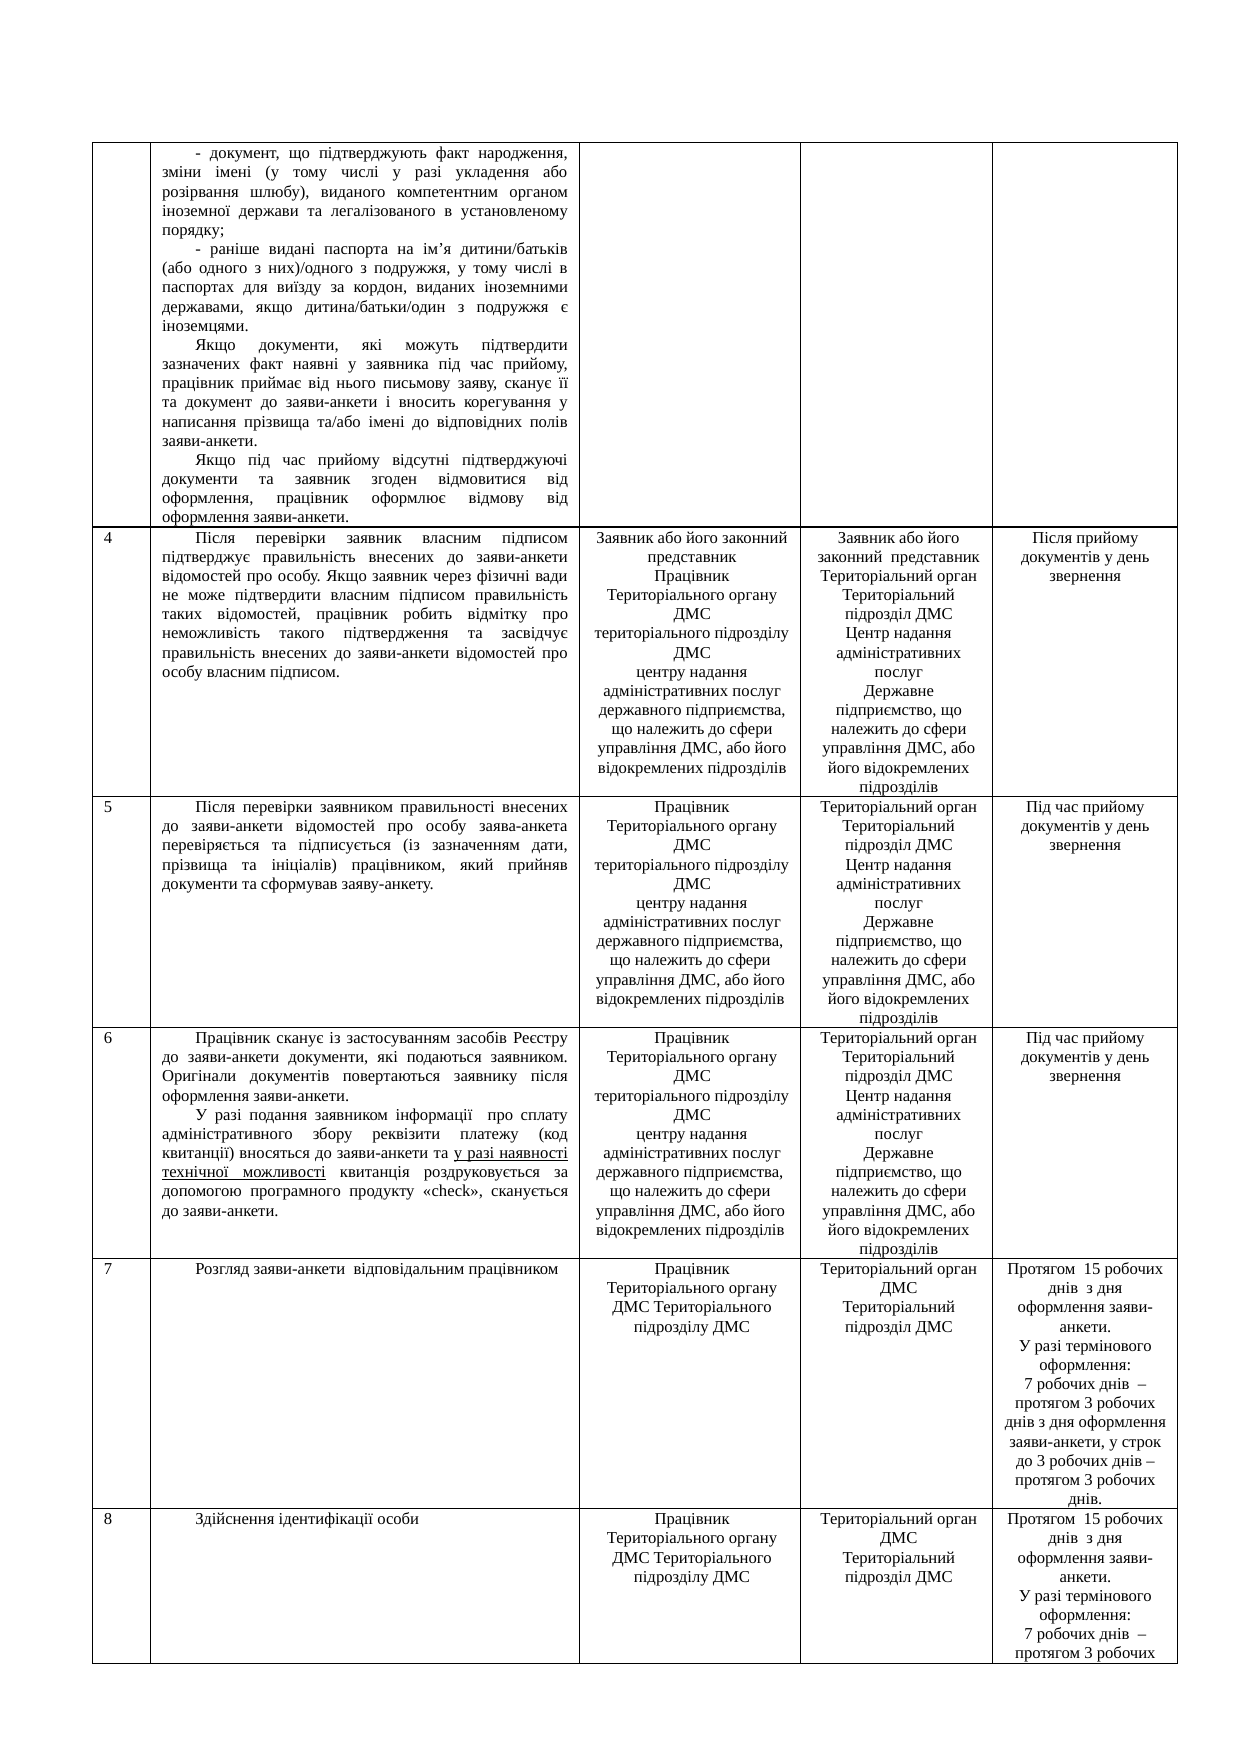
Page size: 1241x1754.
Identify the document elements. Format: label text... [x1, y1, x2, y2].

table_cell Після перевірки заявник власним підписом підтверджує правильність внесених до заяви-анкети відомостей про особу. Якщо заявник через фізичні вади не може підтвердити власним підписом правильність таких відомостей, працівник робить відмітку про неможливість такого підтвердження та засвідчує правильність внесених до заяви-анкети відомостей про особу власним підписом. [151, 528, 579, 796]
table_cell Працівник Територіального органу ДМС Територіального підрозділу ДМС [580, 1259, 800, 1508]
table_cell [993, 143, 1177, 526]
table_cell Під час прийому документів у день звернення [993, 797, 1177, 1027]
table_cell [151, 1509, 579, 1662]
table_cell Працівник сканує із застосуванням засобів Реєстру до заяви-анкети документи, які подаються заявником. Оригінали документів повертаються заявнику після оформлення заяви-анкети. У разі подання заявником інформації про сплату адміністративного збору реквізити платежу (код квитанції) вносяться до заяви-анкети та у разі наявності технічної можливості квитанція роздруковується за допомогою програмного продукту «check», сканується до заяви-анкети. [151, 1028, 579, 1258]
table_cell Під час прийому документів у день звернення [993, 1028, 1177, 1258]
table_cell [801, 143, 992, 526]
table_cell 5 [93, 797, 150, 1027]
table_cell Протягом 15 робочих днів з дня оформлення заяви-анкети. У разі термінового оформлення: 7 робочих днів – протягом 3 робочих днів з дня оформлення заяви-анкети, у строк до 3 робочих днів – протягом 3 робочих днів. [993, 1259, 1177, 1508]
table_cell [151, 143, 579, 526]
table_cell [580, 1509, 800, 1662]
table_cell Після прийому документів у день звернення [993, 528, 1177, 796]
table_cell 4 [93, 528, 150, 796]
table_cell 7 [93, 1259, 150, 1508]
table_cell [993, 1509, 1177, 1662]
table_cell Територіальний орган ДМС Територіальний підрозділ ДМС [801, 1259, 992, 1508]
table_cell 6 [93, 1028, 150, 1258]
table_cell Заявник або його законний представник Працівник Територіального органу ДМС територіального підрозділу ДМС центру надання адміністративних послуг державного підприємства, що належить до сфери управління ДМС, або його відокремлених підрозділів [580, 528, 800, 796]
table_cell 3 [93, 143, 150, 526]
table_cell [801, 1509, 992, 1662]
table_cell 8 [93, 1509, 150, 1662]
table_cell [580, 143, 800, 526]
table_cell Після перевірки заявником правильності внесених до заяви-анкети відомостей про особу заява-анкета перевіряється та підписується (із зазначенням дати, прізвища та ініціалів) працівником, який прийняв документи та сформував заяву-анкету. [151, 797, 579, 1027]
table_cell Розгляд заяви-анкети відповідальним працівником [151, 1259, 579, 1508]
table_cell Заявник або його законний представник Територіальний орган Територіальний підрозділ ДМС Центр надання адміністративних послуг Державне підприємство, що належить до сфери управління ДМС, або його відокремлених підрозділів [801, 528, 992, 796]
